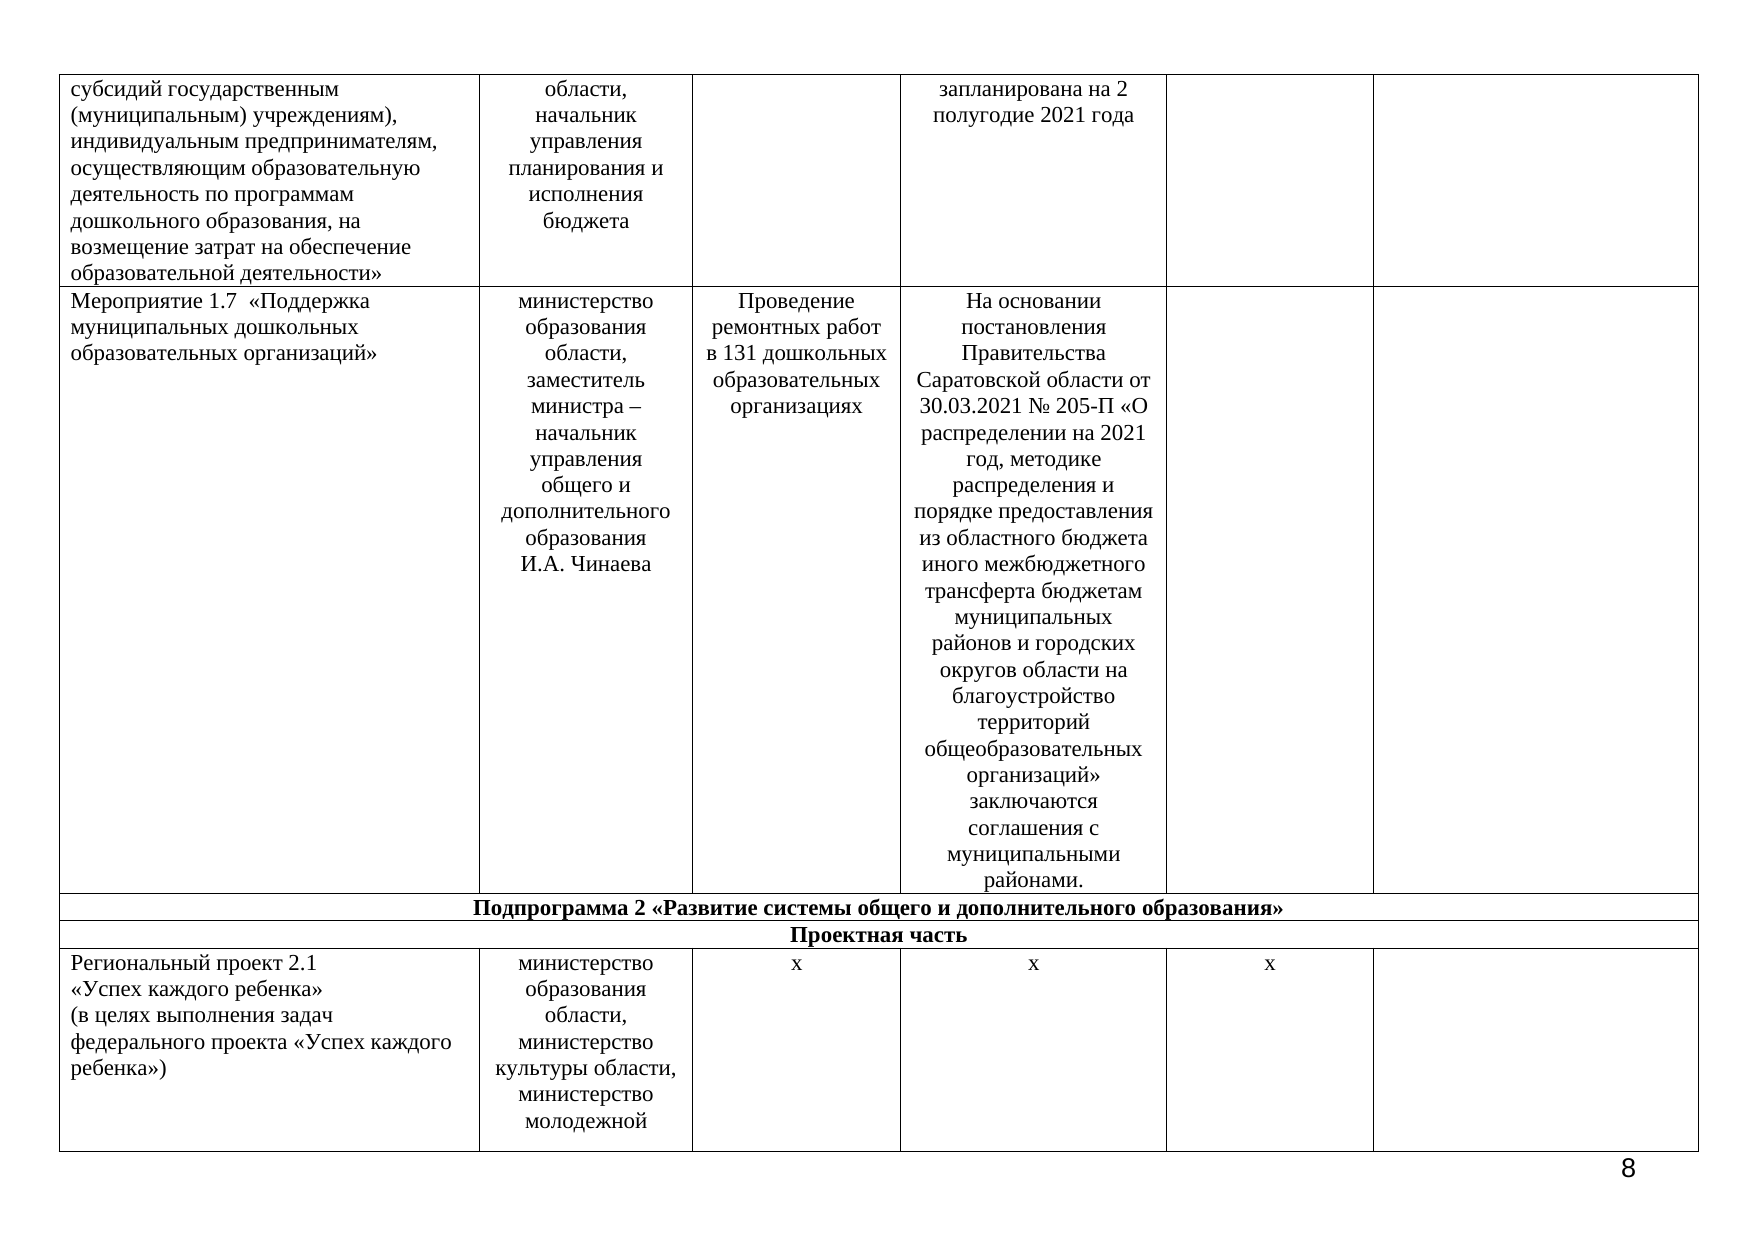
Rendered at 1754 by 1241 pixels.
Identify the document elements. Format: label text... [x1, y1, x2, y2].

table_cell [693, 75, 900, 286]
table_cell Подпрограмма 2 «Развитие системы общего и дополнительного образования» [60, 894, 1698, 920]
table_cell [480, 75, 692, 286]
table_cell министерство образования области, заместитель министра – начальник управления общего и дополнительного образования И.А. Чинаева [480, 287, 692, 893]
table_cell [480, 949, 692, 1151]
table_cell Проведение ремонтных работ в 131 дошкольных образовательных организациях [693, 287, 900, 893]
table_cell [1167, 75, 1373, 286]
table_cell х [693, 949, 900, 1151]
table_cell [60, 949, 479, 1151]
table_cell [1374, 287, 1698, 893]
table_cell х [1167, 949, 1373, 1151]
table_cell [1374, 949, 1698, 1151]
table_cell [1374, 75, 1698, 286]
table_cell На основании постановления Правительства Саратовской области от 30.03.2021 № 205-П «О распределении на 2021 год, методике распределения и порядке предоставления из областного бюджета иного межбюджетного трансферта бюджетам муниципальных районов и городских округов области на благоустройство территорий общеобразовательных организаций» заключаются соглашения с муниципальными районами. [901, 287, 1166, 893]
table_cell [1167, 287, 1373, 893]
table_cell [60, 75, 479, 286]
table_cell х [901, 949, 1166, 1151]
table_cell Мероприятие 1.7 «Поддержка муниципальных дошкольных образовательных организаций» [60, 287, 479, 893]
table_cell Проектная часть [60, 921, 1698, 948]
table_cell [901, 75, 1166, 286]
